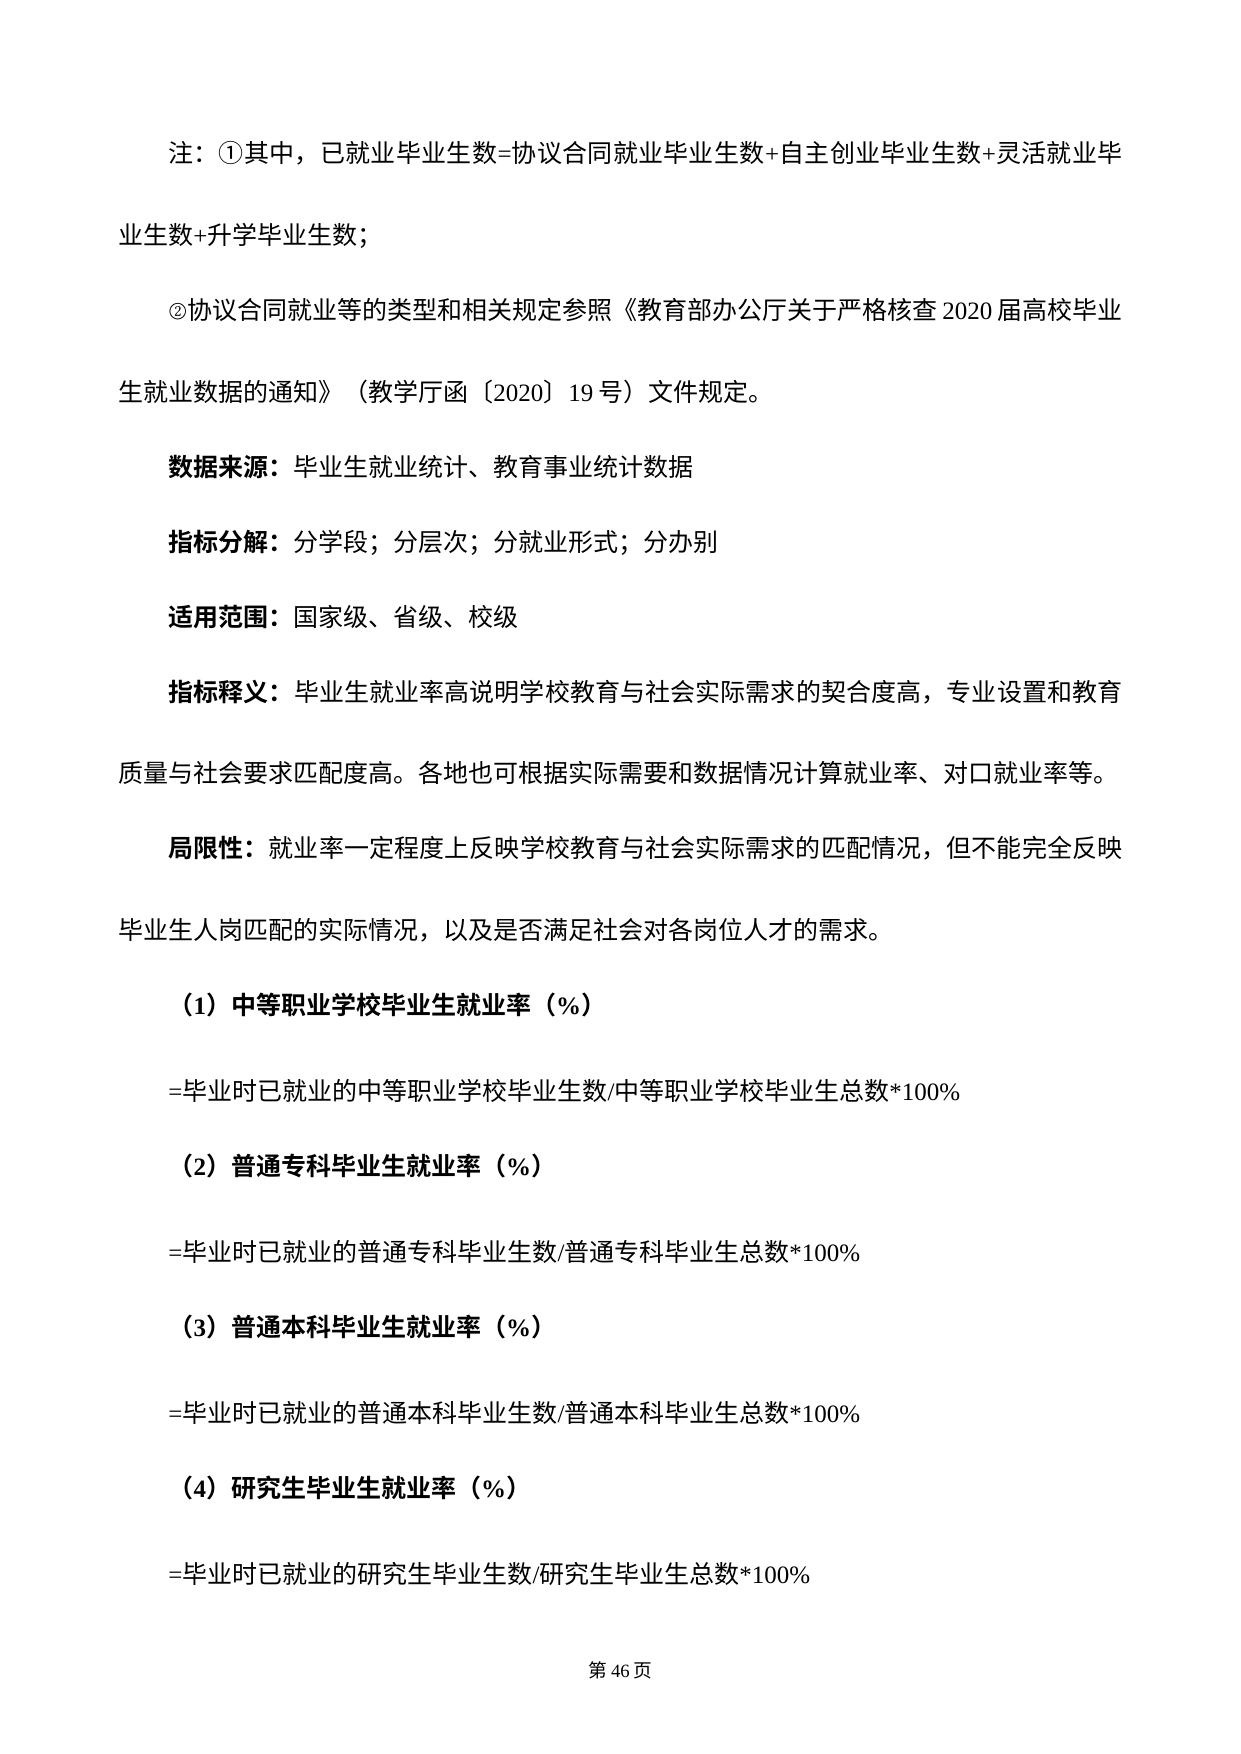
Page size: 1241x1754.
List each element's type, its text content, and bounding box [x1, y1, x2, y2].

text =毕业时已就业的普通专科毕业生数/普通专科毕业生总数*100% [118, 1217, 1122, 1285]
subtitle （1）中等职业学校毕业生就业率（%） [118, 970, 1122, 1038]
text =毕业时已就业的中等职业学校毕业生数/中等职业学校毕业生总数*100% [118, 1056, 1122, 1124]
text ②协议合同就业等的类型和相关规定参照《教育部办公厅关于严格核查2020届高校毕业生就业数据的通知》（教学厅函〔2020〕19号）文件规定。 [118, 275, 1122, 424]
text 注：①其中，已就业毕业生数=协议合同就业毕业生数+自主创业毕业生数+灵活就业毕业生数+升学毕业生数； [118, 118, 1122, 267]
text 局限性：就业率一定程度上反映学校教育与社会实际需求的匹配情况，但不能完全反映毕业生人岗匹配的实际情况，以及是否满足社会对各岗位人才的需求。 [118, 813, 1122, 962]
text =毕业时已就业的普通本科毕业生数/普通本科毕业生总数*100% [118, 1378, 1122, 1446]
subtitle （2）普通专科毕业生就业率（%） [118, 1131, 1122, 1199]
subtitle （3）普通本科毕业生就业率（%） [118, 1292, 1122, 1360]
subtitle （4）研究生毕业生就业率（%） [118, 1453, 1122, 1521]
text 适用范围：国家级、省级、校级 [118, 581, 1122, 649]
text 数据来源：毕业生就业统计、教育事业统计数据 [118, 431, 1122, 499]
text 指标分解：分学段；分层次；分就业形式；分办别 [118, 506, 1122, 574]
text =毕业时已就业的研究生毕业生数/研究生毕业生总数*100% [118, 1539, 1122, 1607]
text 指标释义：毕业生就业率高说明学校教育与社会实际需求的契合度高，专业设置和教育质量与社会要求匹配度高。各地也可根据实际需要和数据情况计算就业率、对口就业率等。 [118, 657, 1122, 806]
